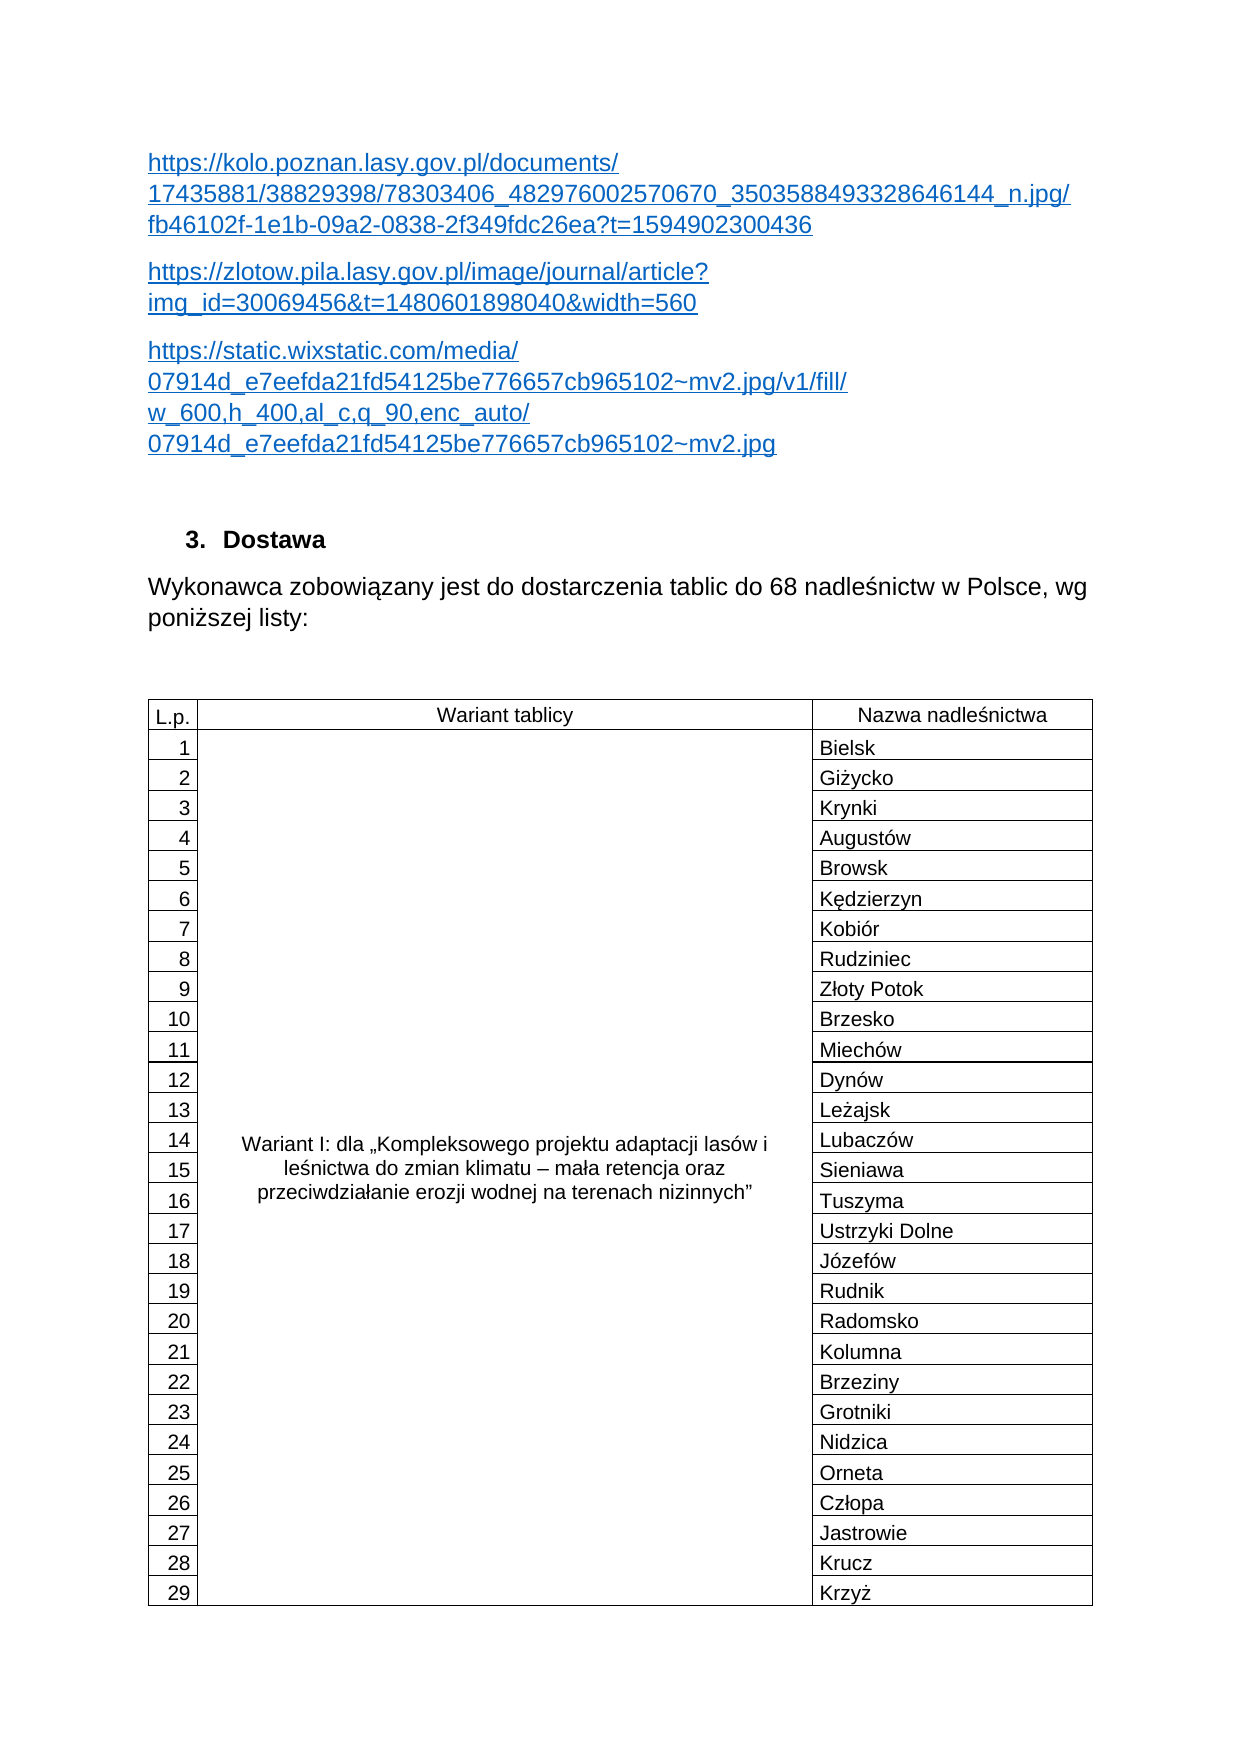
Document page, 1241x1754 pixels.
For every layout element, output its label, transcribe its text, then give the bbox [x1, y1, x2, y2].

table_cell Złoty Potok [813, 972, 1092, 1001]
table_cell Wariant I: dla „Kompleksowego projektu adaptacji lasów i leśnictwa do zmian klimatu – mała retencja oraz przeciwdziałanie erozji wodnej na terenach nizinnych” [198, 730, 812, 1605]
table_cell Bielsk [813, 730, 1092, 759]
text https://kolo.poznan.lasy.gov.pl/documents/17435881/38829398/78303406_482976002570670_3503588493328646144_n.jpg/fb46102f-1e1b-09a2-0838-2f349fdc26ea?t=1594902300436 [148, 148, 1093, 238]
table_cell Józefów [813, 1244, 1092, 1273]
table_cell 15 [149, 1153, 197, 1182]
table_cell 5 [149, 851, 197, 880]
table_header Wariant tablicy [198, 700, 812, 729]
table_cell Jastrowie [813, 1516, 1092, 1545]
table_cell Nidzica [813, 1425, 1092, 1454]
table_cell 23 [149, 1395, 197, 1424]
table_cell 12 [149, 1063, 197, 1092]
table_cell Brzesko [813, 1002, 1092, 1031]
table_cell 27 [149, 1516, 197, 1545]
table_cell Krzyż [813, 1576, 1092, 1605]
table_cell 6 [149, 881, 197, 910]
table_cell 25 [149, 1455, 197, 1484]
table_cell 20 [149, 1304, 197, 1333]
table_cell Kobiór [813, 911, 1092, 941]
table_cell 28 [149, 1546, 197, 1575]
table_cell 11 [149, 1032, 197, 1061]
table_cell Sieniawa [813, 1153, 1092, 1182]
table_cell 10 [149, 1002, 197, 1031]
table_cell Ustrzyki Dolne [813, 1214, 1092, 1243]
table_cell 21 [149, 1334, 197, 1363]
table_header Nazwa nadleśnictwa [813, 700, 1092, 729]
text Wykonawca zobowiązany jest do dostarczenia tablic do 68 nadleśnictw w Polsce, wg poniższej listy: [148, 572, 1093, 632]
table_cell Orneta [813, 1455, 1092, 1484]
table_cell 17 [149, 1214, 197, 1243]
table_cell 16 [149, 1183, 197, 1212]
table_header L.p. [149, 700, 197, 729]
table_cell Tuszyma [813, 1183, 1092, 1212]
list Dostawa [185, 525, 1093, 553]
table_cell Giżycko [813, 760, 1092, 789]
table_cell Brzeziny [813, 1365, 1092, 1394]
table_cell Kolumna [813, 1334, 1092, 1363]
table_cell 3 [149, 791, 197, 820]
table_cell 18 [149, 1244, 197, 1273]
table_cell Browsk [813, 851, 1092, 880]
table_cell Augustów [813, 821, 1092, 850]
table_cell Rudnik [813, 1274, 1092, 1303]
table_cell 4 [149, 821, 197, 850]
table_cell Rudziniec [813, 942, 1092, 971]
table_cell Lubaczów [813, 1123, 1092, 1152]
text https://static.wixstatic.com/media/07914d_e7eefda21fd54125be776657cb965102~mv2.jpg/v1/fill/w_600,h_400,al_c,q_90,enc_auto/07914d_e7eefda21fd54125be776657cb965102~mv2.jpg [148, 336, 1093, 458]
table_cell Dynów [813, 1063, 1092, 1092]
text https://zlotow.pila.lasy.gov.pl/image/journal/article?img_id=30069456&t=1480601898040&width=560 [148, 257, 1093, 317]
table_cell 24 [149, 1425, 197, 1454]
table_cell Krucz [813, 1546, 1092, 1575]
table_cell Człopa [813, 1485, 1092, 1514]
table_cell 7 [149, 911, 197, 941]
table_cell 9 [149, 972, 197, 1001]
table_cell Krynki [813, 791, 1092, 820]
table_cell Grotniki [813, 1395, 1092, 1424]
table_cell 13 [149, 1093, 197, 1122]
table_cell 29 [149, 1576, 197, 1605]
table_cell 1 [149, 730, 197, 759]
table_cell 19 [149, 1274, 197, 1303]
table_cell Leżajsk [813, 1093, 1092, 1122]
table_cell Radomsko [813, 1304, 1092, 1333]
table_cell 8 [149, 942, 197, 971]
table_cell 14 [149, 1123, 197, 1152]
table_cell 22 [149, 1365, 197, 1394]
table_cell 2 [149, 760, 197, 789]
table_cell Kędzierzyn [813, 881, 1092, 910]
table_cell Miechów [813, 1032, 1092, 1061]
table_cell 26 [149, 1485, 197, 1514]
